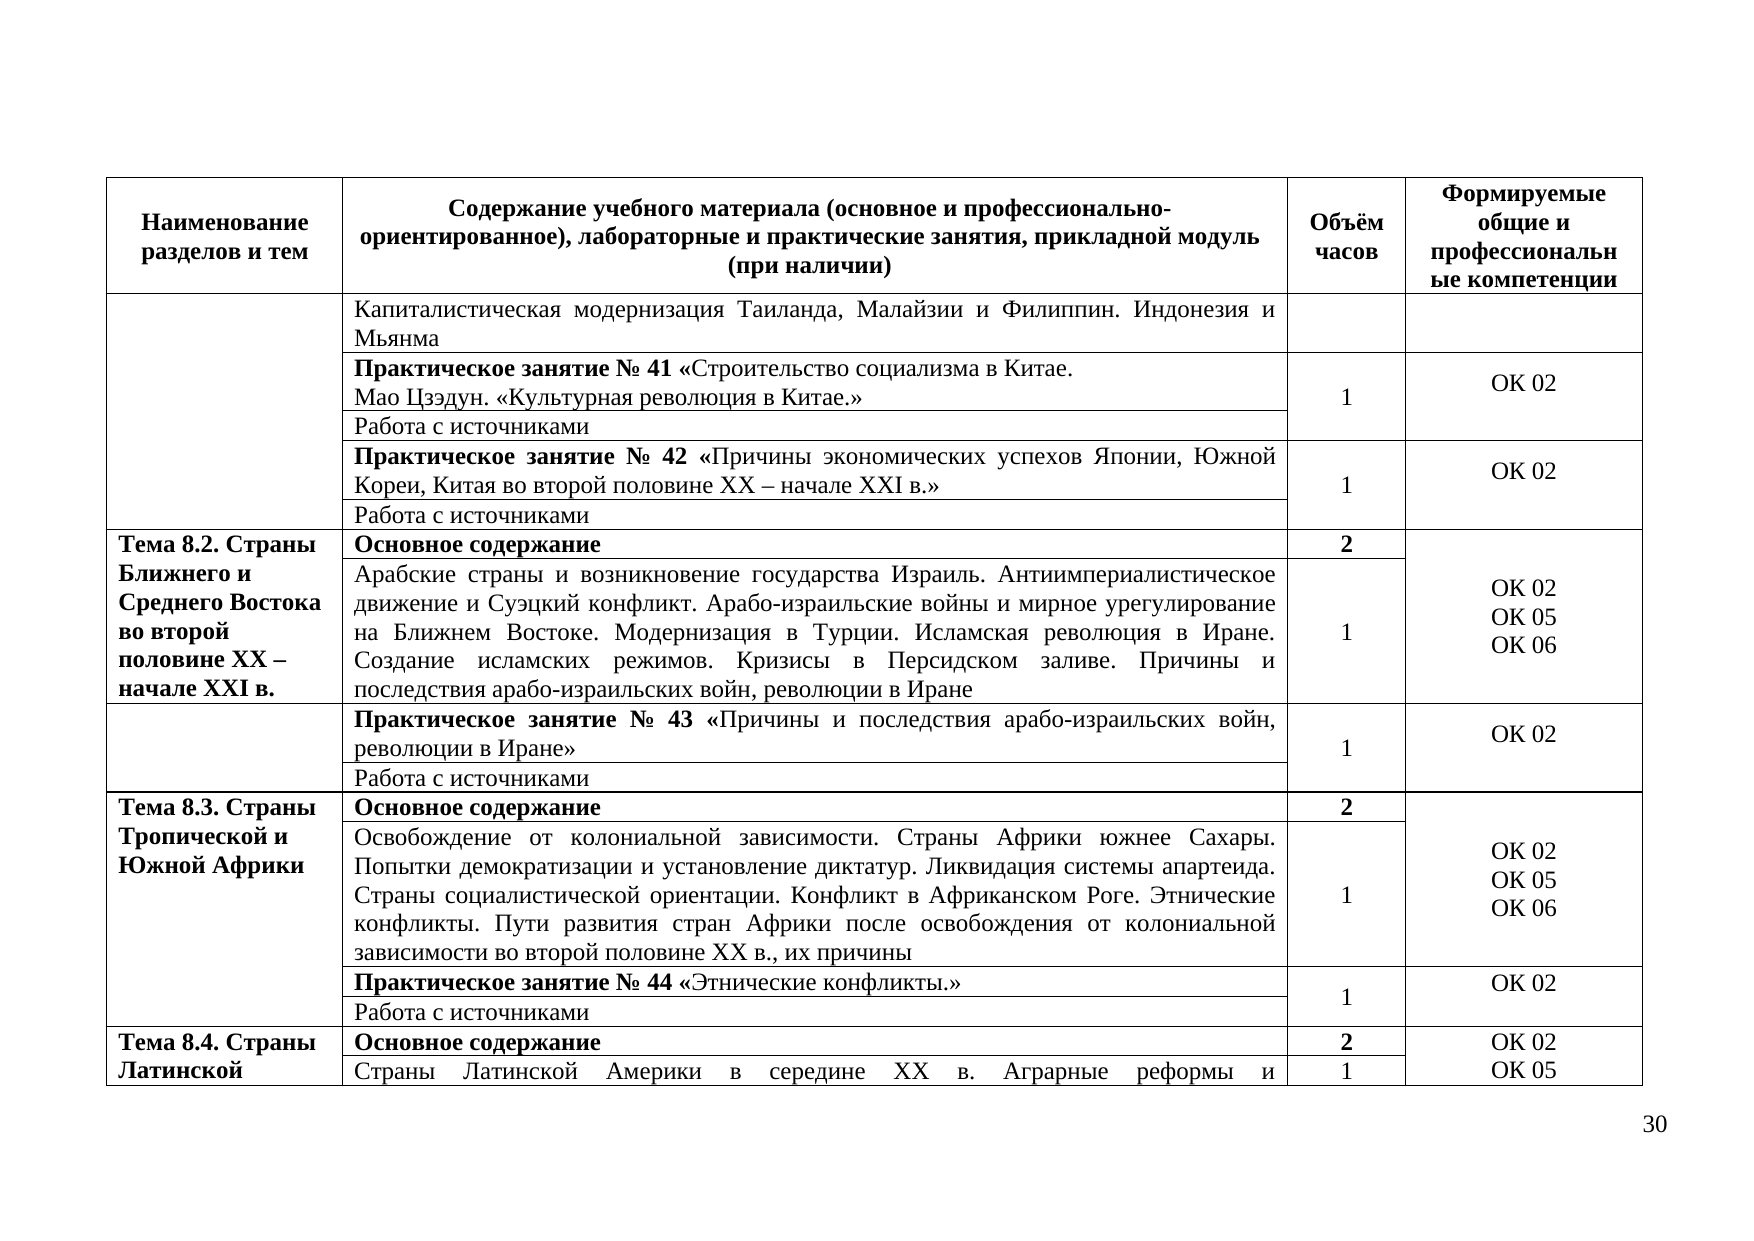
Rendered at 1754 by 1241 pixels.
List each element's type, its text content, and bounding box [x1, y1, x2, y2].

table_header Объём часов [1288, 178, 1405, 293]
table_header Содержание учебного материала (основное и профессионально-ориентированное), лабораторные и практические занятия, прикладной модуль (при наличии) [343, 178, 1287, 293]
table_cell Основное содержание [343, 1027, 1287, 1055]
table_header Формируемые общие и профессиональные компетенции [1406, 178, 1642, 293]
table_cell 1 [1288, 822, 1405, 966]
table_cell 1 [1288, 559, 1405, 703]
table_cell Практическое занятие № 43 «Причины и последствия арабо-израильских войн, революции в Иране» [343, 704, 1287, 762]
table_cell 1 [1288, 441, 1405, 528]
table_cell ОК 02 [1406, 967, 1642, 1026]
table_cell Практическое занятие № 41 «Строительство социализма в Китае. Мао Цзэдун. «Культурная революция в Китае.» [343, 353, 1287, 410]
table_cell 1 [1288, 967, 1405, 1026]
table_cell Основное содержание [343, 793, 1287, 821]
table_cell 2 [1288, 1027, 1405, 1055]
table_cell ОК 02 [1406, 704, 1642, 791]
table_cell 2 [1288, 530, 1405, 558]
table_cell Практическое занятие № 44 «Этнические конфликты.» [343, 967, 1287, 996]
table_cell 2 [1288, 793, 1405, 821]
table_cell Арабские страны и возникновение государства Израиль. Антиимпериалистическое движение и Суэцкий конфликт. Арабо-израильские войны и мирное урегулирование на Ближнем Востоке. Модернизация в Турции. Исламская революция в Иране. Создание исламских режимов. Кризисы в Персидском заливе. Причины и последствия арабо-израильских войн, революции в Иране [343, 559, 1287, 703]
table_cell Работа с источниками [343, 997, 1287, 1026]
table_cell Работа с источниками [343, 500, 1287, 528]
table_cell ОК 02 [1406, 353, 1642, 440]
table_cell ОК 02 ОК 05 ОК 06 [1406, 793, 1642, 966]
table_header Наименование разделов и тем [107, 178, 342, 293]
table_cell Тема 8.4. Страны Латинской Америки во второй половине ХХ – начале XXI вв. [107, 1027, 342, 1085]
table_cell 1 [1288, 1056, 1405, 1085]
table_cell Работа с источниками [343, 411, 1287, 440]
table_cell ОК 02 [1406, 441, 1642, 528]
table_cell Освобождение от колониальной зависимости. Страны Африки южнее Сахары. Попытки демократизации и установление диктатур. Ликвидация системы апартеида. Страны социалистической ориентации. Конфликт в Африканском Роге. Этнические конфликты. Пути развития стран Африки после освобождения от колониальной зависимости во второй половине ХХ в., их причины [343, 822, 1287, 966]
table_cell Тема 8.2. Страны Ближнего и Среднего Востока во второй половине ХХ – начале ХХI в. [107, 530, 342, 703]
table_cell Основное содержание [343, 530, 1287, 558]
table_cell 2 [1288, 294, 1405, 352]
table_cell Практическое занятие № 42 «Причины экономических успехов Японии, Южной Кореи, Китая во второй половине ХХ – начале ХХI в.» [343, 441, 1287, 499]
table_cell Работа с источниками [343, 763, 1287, 791]
table_cell 1 [1288, 353, 1405, 440]
table_cell ОК 02 ОК 05 ОК 06 [1406, 530, 1642, 703]
table_cell ОК 02 ОК 05 ОК 06 [1406, 1027, 1642, 1085]
table_cell 1 [1288, 704, 1405, 791]
table_cell [107, 704, 342, 791]
table_cell Тема 8.3. Страны Тропической и Южной Африки [107, 793, 342, 1026]
